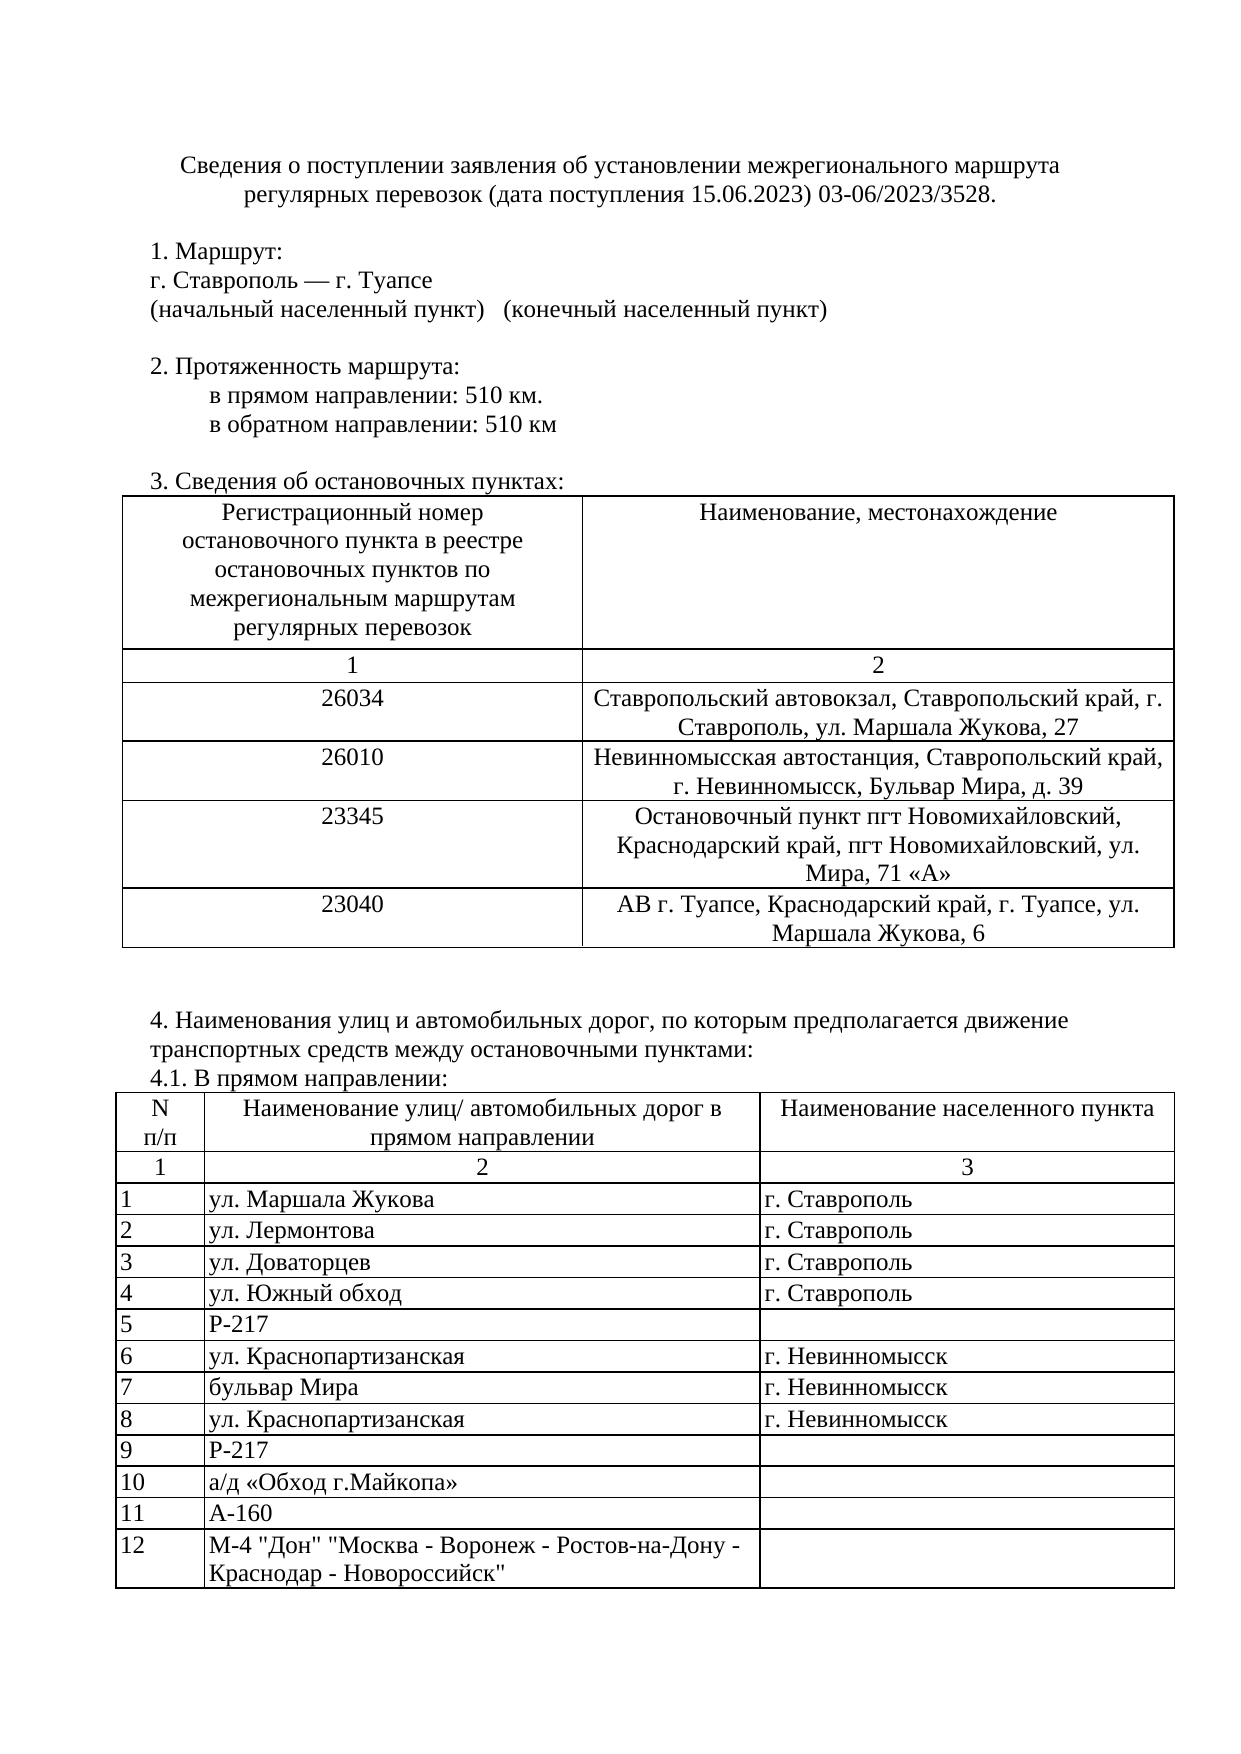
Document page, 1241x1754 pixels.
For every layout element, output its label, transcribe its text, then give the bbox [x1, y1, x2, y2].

table_cell Р-217 [205, 1310, 759, 1339]
table_cell [761, 1310, 1174, 1339]
table_header Наименование, местонахождение [583, 497, 1173, 648]
text 3. Сведения об остановочных пунктах: [150, 466, 1090, 495]
table_cell г. Ставрополь [761, 1247, 1174, 1277]
table_cell 9 [117, 1436, 204, 1465]
table_cell [761, 1530, 1174, 1587]
text в обратном направлении: 510 км [150, 409, 1090, 437]
table_cell 2 [117, 1215, 204, 1245]
table_cell 23040 [123, 889, 582, 946]
table_cell г. Невинномысск [761, 1341, 1174, 1371]
table_cell 6 [117, 1341, 204, 1371]
text 4. Наименования улиц и автомобильных дорог, по которым предполагается движение транспортных средств между остановочными пунктами: [150, 1005, 1090, 1063]
table_cell М-4 "Дон" "Москва - Воронеж - Ростов-на-Дону - Краснодар - Новороссийск" [205, 1530, 759, 1587]
table_header N п/п [117, 1093, 204, 1151]
table_cell 3 [761, 1152, 1174, 1182]
table_cell 11 [117, 1498, 204, 1528]
table_cell г. Невинномысск [761, 1373, 1174, 1402]
table_cell ул. Краснопартизанская [205, 1341, 759, 1371]
table_cell ул. Лермонтова [205, 1215, 759, 1245]
table_cell 1 [117, 1152, 204, 1182]
table_cell 1 [123, 650, 582, 681]
table_header Наименование улиц/ автомобильных дорог в прямом направлении [205, 1093, 759, 1151]
table_cell г. Невинномысск [761, 1404, 1174, 1434]
table_cell АВ г. Туапсе, Краснодарский край, г. Туапсе, ул. Маршала Жукова, 6 [583, 889, 1173, 946]
table_cell г. Ставрополь [761, 1184, 1174, 1214]
table_cell 26034 [123, 683, 582, 740]
text 4.1. В прямом направлении: [150, 1063, 1090, 1092]
table_cell 12 [117, 1530, 204, 1587]
text Сведения о поступлении заявления об установлении межрегионального маршрута регулярных перевозок (дата поступления 15.06.2023) 03-06/2023/3528. [150, 150, 1090, 207]
table_cell 1 [117, 1184, 204, 1214]
table_cell 5 [117, 1310, 204, 1339]
table_cell [761, 1498, 1174, 1528]
text в прямом направлении: 510 км. [150, 380, 1090, 409]
table_cell А-160 [205, 1498, 759, 1528]
text г. Ставрополь — г. Туапсе [150, 265, 1090, 294]
table_cell а/д «Обход г.Майкопа» [205, 1467, 759, 1497]
table_cell Ставропольский автовокзал, Ставропольский край, г. Ставрополь, ул. Маршала Жукова, 27 [583, 683, 1173, 740]
text 1. Маршрут: [150, 236, 1090, 265]
table_header Наименование населенного пункта [761, 1093, 1174, 1151]
table_cell г. Ставрополь [761, 1278, 1174, 1308]
table_cell 3 [117, 1247, 204, 1277]
table_cell 10 [117, 1467, 204, 1497]
text (начальный населенный пункт) (конечный населенный пункт) [150, 294, 1090, 322]
table_cell 8 [117, 1404, 204, 1434]
table_cell ул. Южный обход [205, 1278, 759, 1308]
table_cell 7 [117, 1373, 204, 1402]
table_cell ул. Маршала Жукова [205, 1184, 759, 1214]
table_cell 4 [117, 1278, 204, 1308]
table_cell г. Ставрополь [761, 1215, 1174, 1245]
table_cell ул. Краснопартизанская [205, 1404, 759, 1434]
table_cell ул. Доваторцев [205, 1247, 759, 1277]
table_cell 2 [205, 1152, 759, 1182]
table_cell бульвар Мира [205, 1373, 759, 1402]
table_cell Р-217 [205, 1436, 759, 1465]
table_cell Невинномысская автостанция, Ставропольский край, г. Невинномысск, Бульвар Мира, д. 39 [583, 742, 1173, 799]
table_cell 2 [583, 650, 1173, 681]
table_cell [761, 1467, 1174, 1497]
table_cell 23345 [123, 801, 582, 887]
table_header Регистрационный номер остановочного пункта в реестре остановочных пунктов по межрегиональным маршрутам регулярных перевозок [123, 497, 582, 648]
table_cell 26010 [123, 742, 582, 799]
text 2. Протяженность маршрута: [150, 351, 1090, 380]
table_cell [761, 1436, 1174, 1465]
table_cell Остановочный пункт пгт Новомихайловский, Краснодарский край, пгт Новомихайловский, ул. Мира, 71 «А» [583, 801, 1173, 887]
